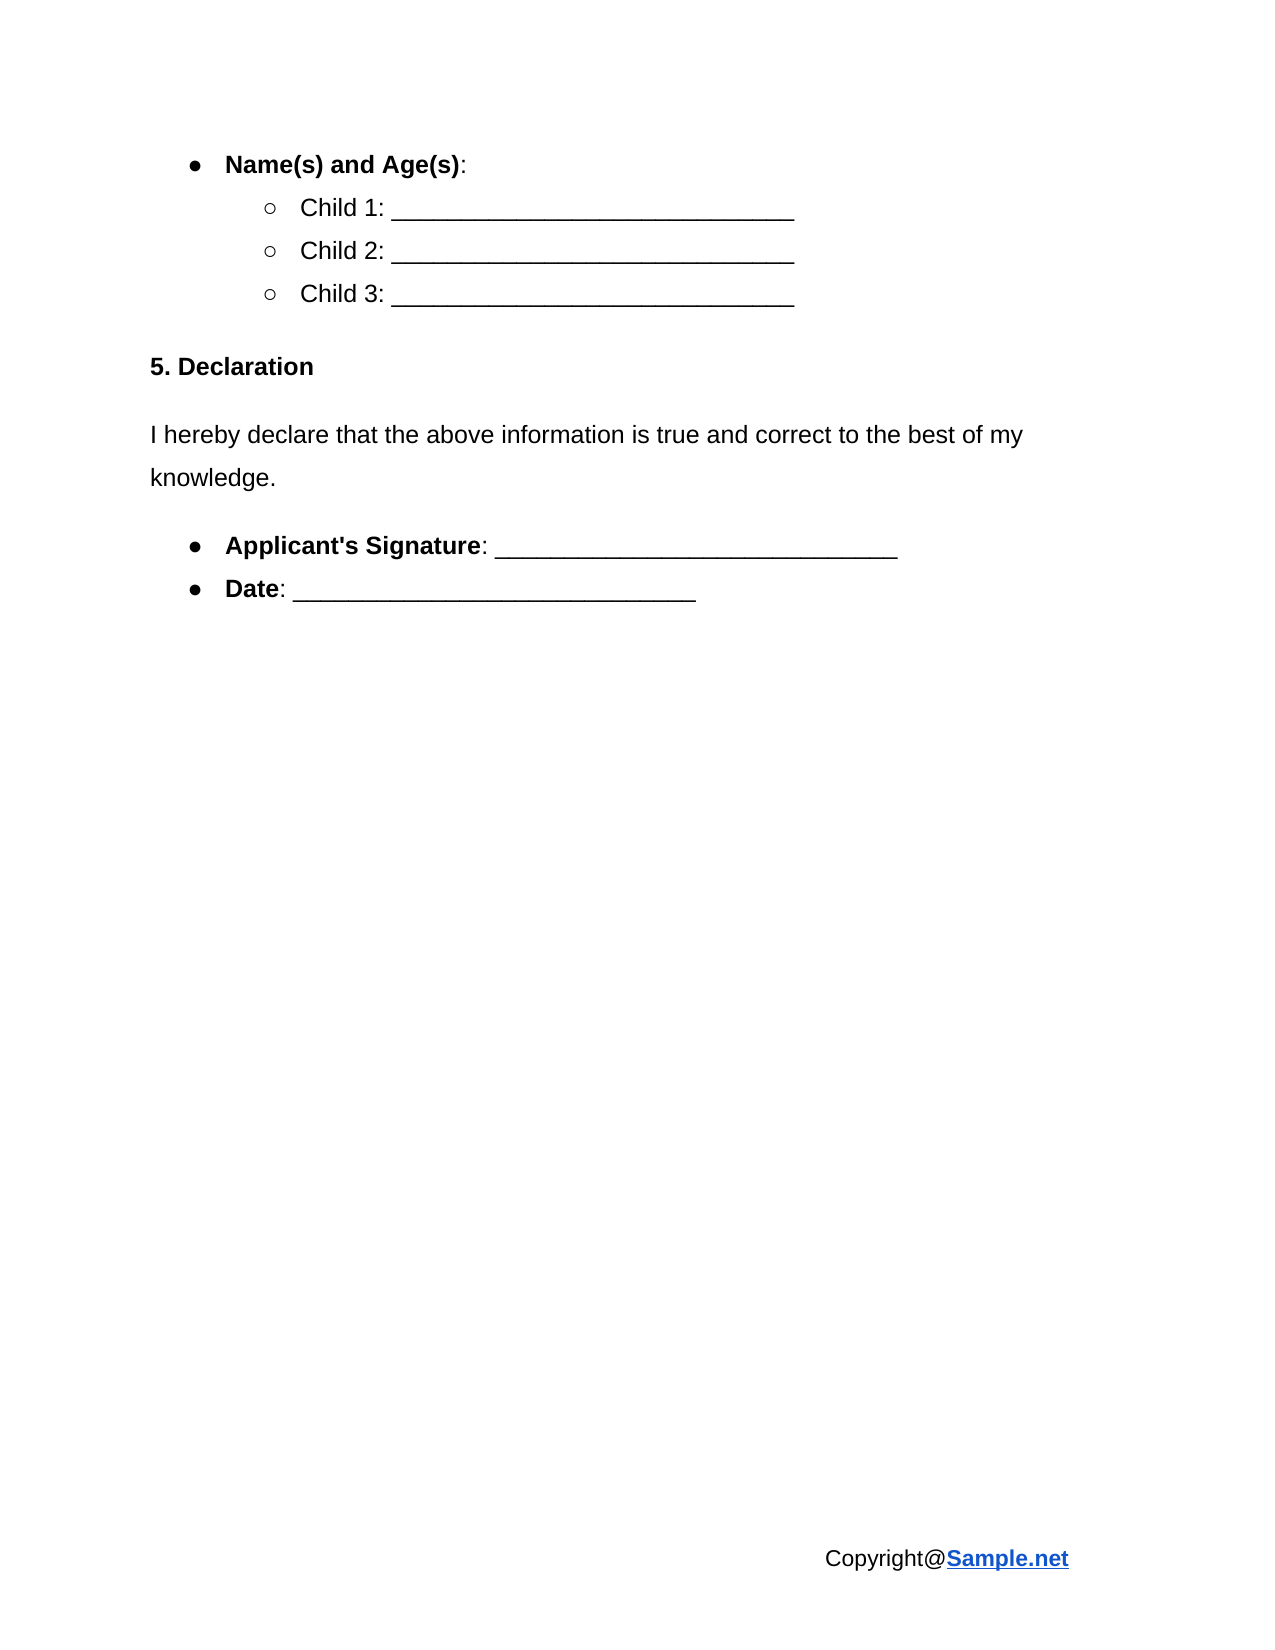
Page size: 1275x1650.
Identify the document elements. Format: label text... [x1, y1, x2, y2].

list Child 3: _____________________________ [262, 279, 1125, 308]
list Date: _____________________________ [187, 574, 1125, 603]
subtitle 5. Declaration [150, 352, 1125, 380]
list Child 1: _____________________________ [262, 193, 1125, 222]
list Applicant's Signature: _____________________________ [187, 531, 1125, 560]
list Child 2: _____________________________ [262, 236, 1125, 265]
text I hereby declare that the above information is true and correct to the best of my knowledge. [150, 420, 1125, 492]
list Name(s) and Age(s): [187, 150, 1125, 179]
